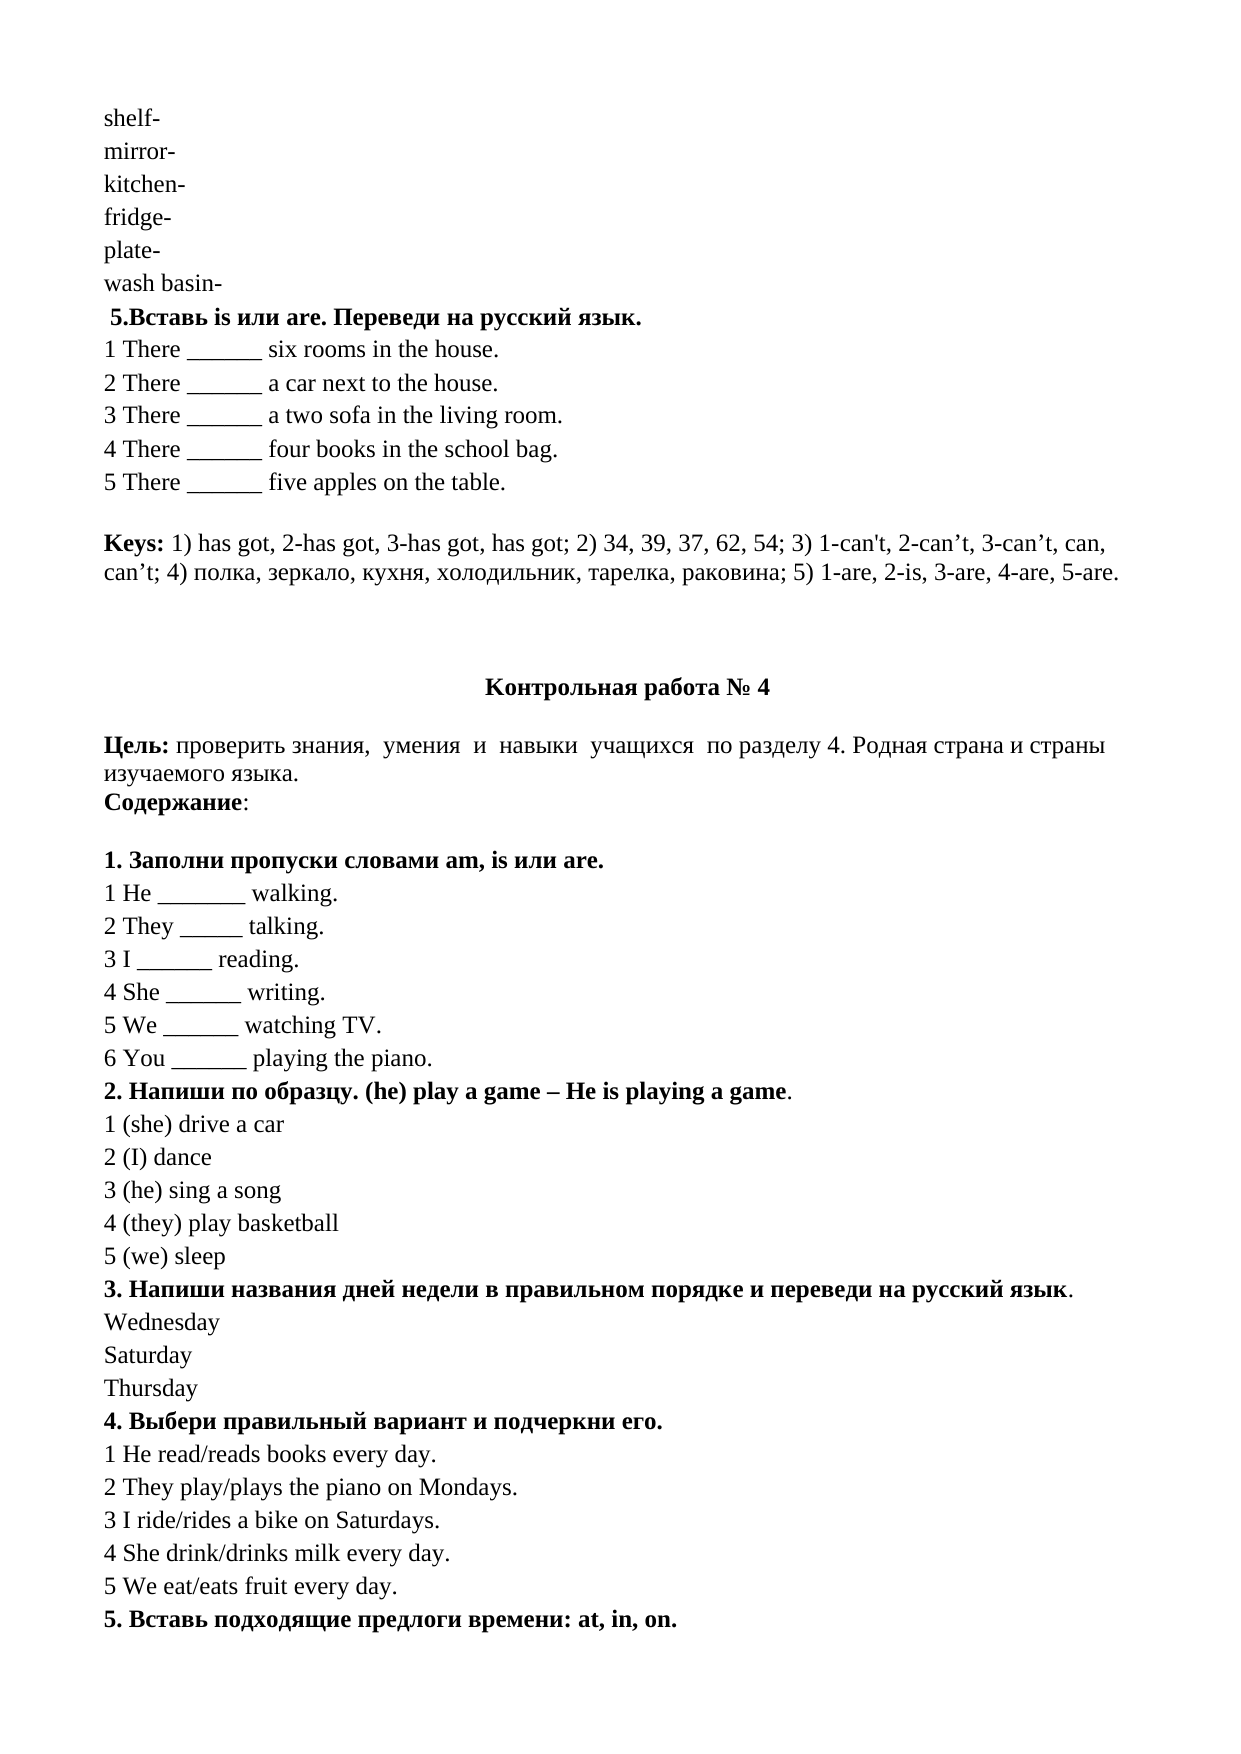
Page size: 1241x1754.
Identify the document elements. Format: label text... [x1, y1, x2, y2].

text 5 (we) sleep [103, 1241, 1152, 1270]
text wash basin- [103, 268, 1152, 297]
text 2 There ______ a car next to the house. [103, 368, 1152, 396]
text 5 We eat/eats fruit every day. [103, 1571, 1152, 1600]
text 5 There ______ five apples on the table. [103, 467, 1152, 495]
text 6 You ______ playing the piano. [103, 1043, 1152, 1072]
text mirror- [103, 136, 1152, 165]
text Содержание: [103, 787, 1152, 816]
text 1 He read/reads books every day. [103, 1439, 1152, 1468]
text Wednesday [103, 1307, 1152, 1336]
text 3 I ride/rides a bike on Saturdays. [103, 1505, 1152, 1534]
text 1. Заполни пропуски словами am, is или are. [103, 845, 1152, 873]
text 1 There ______ six rooms in the house. [103, 334, 1152, 363]
text 1 He _______ walking. [103, 878, 1152, 906]
text Saturday [103, 1340, 1152, 1369]
text Thursday [103, 1373, 1152, 1402]
text plate- [103, 236, 1152, 264]
text 3 There ______ a two sofa in the living room. [103, 401, 1152, 429]
text kitchen- [103, 169, 1152, 198]
text 4 She ______ writing. [103, 977, 1152, 1006]
text 5 We ______ watching TV. [103, 1010, 1152, 1038]
text 5. Вставь подходящие предлоги времени: at, in, on. [103, 1604, 1152, 1633]
text 3. Напиши названия дней недели в правильном порядке и переведи на русский язык. [103, 1274, 1152, 1303]
text 2 They _____ talking. [103, 911, 1152, 939]
text 3 I ______ reading. [103, 944, 1152, 972]
text shelf- [103, 103, 1152, 132]
text 4 She drink/drinks milk every day. [103, 1538, 1152, 1567]
text 2. Напиши по образцу. (he) play a game – He is playing a game. [103, 1076, 1152, 1104]
text Keys: 1) has got, 2-has got, 3-has got, has got; 2) 34, 39, 37, 62, 54; 3) 1-сan't, 2-can’t, 3-can’t, can, can’t; 4) полка, зеркало, кухня, холодильник, тарелка, раковина; 5) 1-are, 2-is, 3-are, 4-are, 5-are. [103, 528, 1152, 586]
text 4 There ______ four books in the school bag. [103, 434, 1152, 462]
text 3 (he) sing a song [103, 1175, 1152, 1204]
text 4 (they) play basketball [103, 1208, 1152, 1237]
text Цель: проверить знания, умения и навыки учащихся по разделу 4. Родная страна и страны изучаемого языка. [103, 730, 1152, 787]
text fridge- [103, 202, 1152, 231]
text 2 (I) dance [103, 1142, 1152, 1171]
text 2 They play/plays the piano on Mondays. [103, 1472, 1152, 1501]
text 1 (she) drive a car [103, 1109, 1152, 1138]
text 5.Вставь is или are. Переведи на русский язык. [103, 302, 1152, 330]
text Kонтрольная работа № 4 [103, 672, 1152, 701]
text 4. Выбери правильный вариант и подчеркни его. [103, 1406, 1152, 1435]
